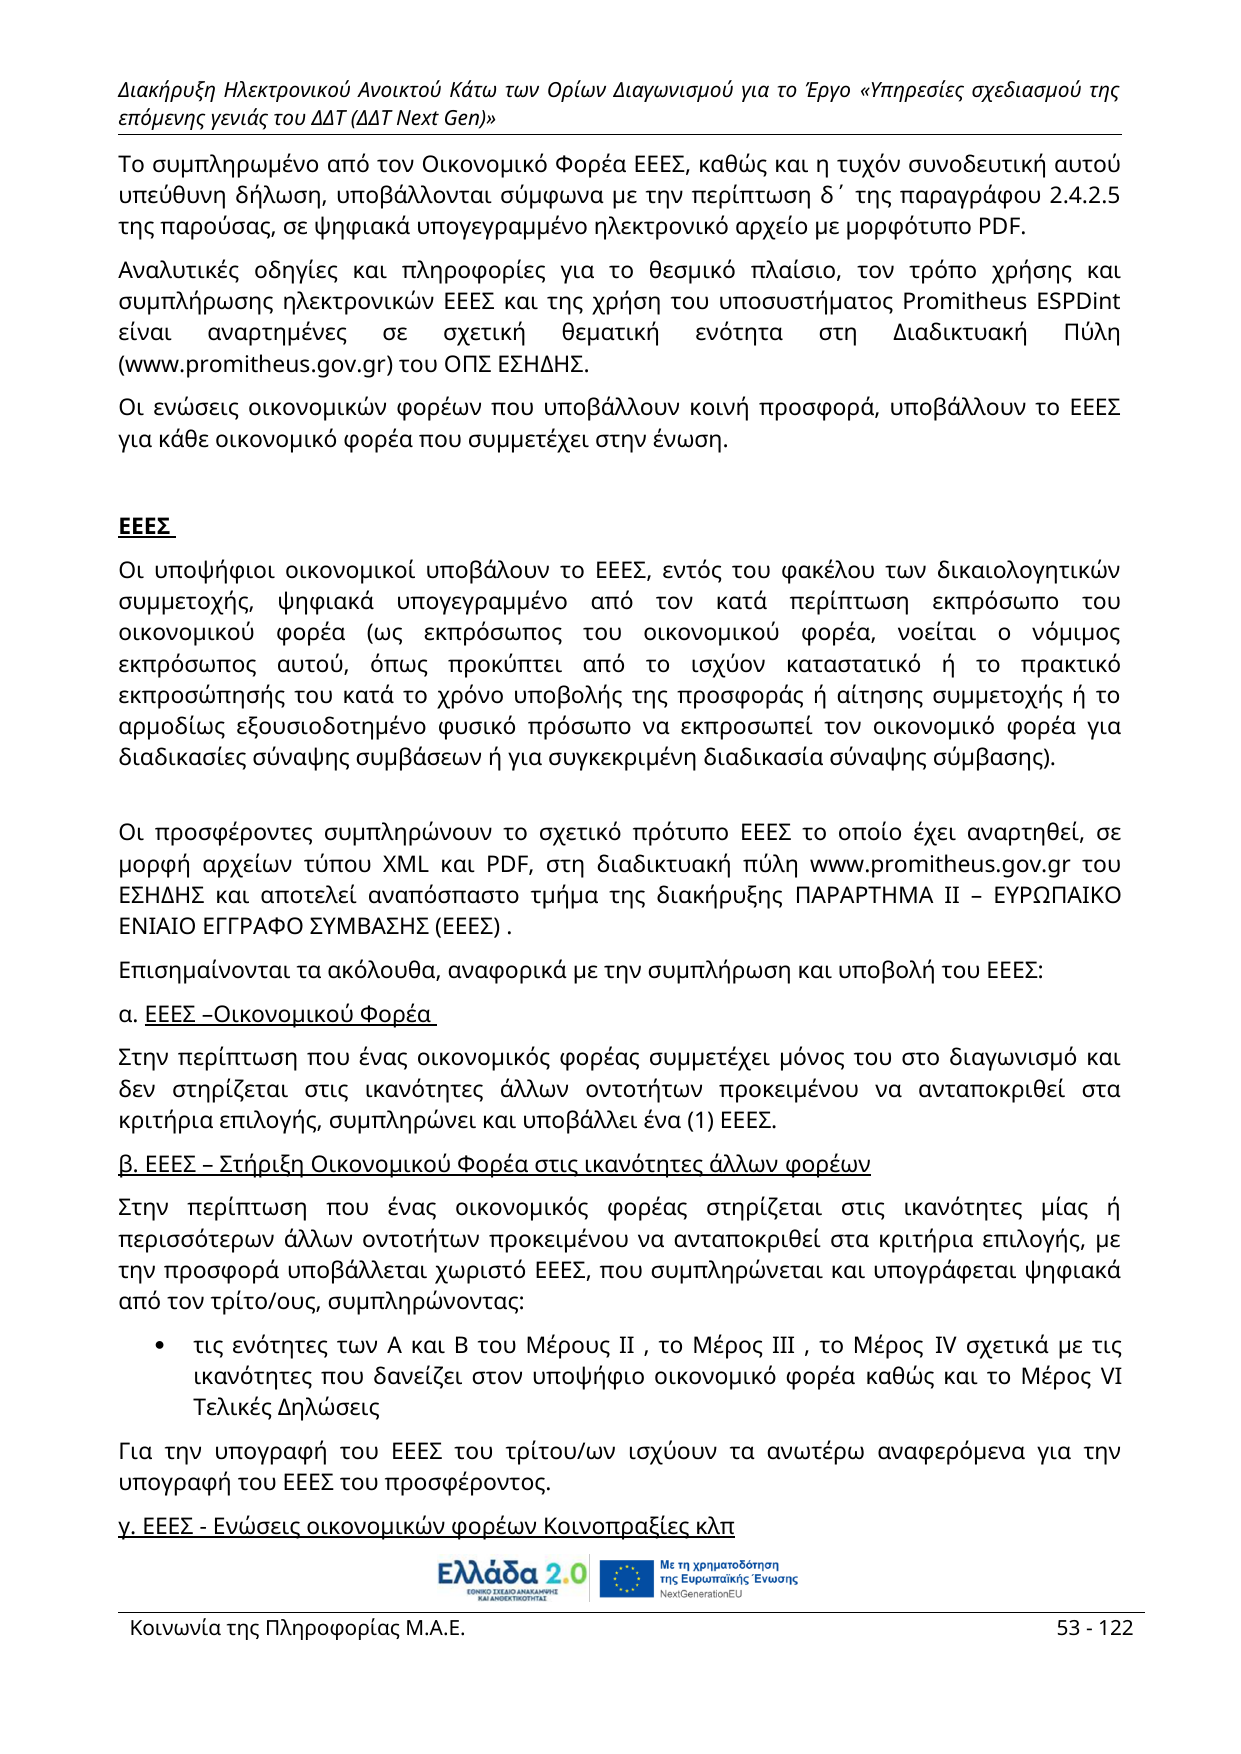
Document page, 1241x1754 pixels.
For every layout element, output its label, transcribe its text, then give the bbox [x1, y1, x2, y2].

text Οι προσφέροντες συμπληρώνουν το σχετικό πρότυπο ΕΕΕΣ το οποίο έχει αναρτηθεί, σε μορφή αρχείων τύπου XML και PDF, στη διαδικτυακή πύλη www.promitheus.gov.gr του ΕΣΗΔΗΣ και αποτελεί αναπόσπαστο τμήμα της διακήρυξης ΠΑΡΑΡΤΗΜΑ ΙΙ – ΕΥΡΩΠΑΙΚΟ ΕΝΙΑΙΟ ΕΓΓΡΑΦΟ ΣΥΜΒΑΣΗΣ (ΕΕΕΣ) . [118, 816, 1122, 941]
text Οι ενώσεις οικονομικών φορέων που υποβάλλουν κοινή προσφορά, υποβάλλουν το ΕΕΕΣ για κάθε οικονομικό φορέα που συμμετέχει στην ένωση. [118, 391, 1122, 454]
text Το συμπληρωμένο από τον Οικονομικό Φορέα ΕΕΕΣ, καθώς και η τυχόν συνοδευτική αυτού υπεύθυνη δήλωση, υποβάλλονται σύμφωνα με την περίπτωση δ΄ της παραγράφου 2.4.2.5 της παρούσας, σε ψηφιακά υπογεγραμμένο ηλεκτρονικό αρχείο με μορφότυπο PDF. [118, 147, 1122, 241]
list τις ενότητες των Α και Β του Μέρους ΙΙ , το Μέρος ΙΙΙ , το Μέρος IV σχετικά με τις ικανότητες που δανείζει στον υποψήφιο οικονομικό φορέα καθώς και το Μέρος VI Τελικές Δηλώσεις [156, 1329, 1122, 1422]
text Στην περίπτωση που ένας οικονομικός φορέας στηρίζεται στις ικανότητες μίας ή περισσότερων άλλων οντοτήτων προκειμένου να ανταποκριθεί στα κριτήρια επιλογής, με την προσφορά υποβάλλεται χωριστό ΕΕΕΣ, που συμπληρώνεται και υπογράφεται ψηφιακά από τον τρίτο/ους, συμπληρώνοντας: [118, 1191, 1122, 1316]
text γ. ΕΕΕΣ - Ενώσεις οικονομικών φορέων Κοινοπραξίες κλπ [118, 1510, 1122, 1541]
text Επισημαίνονται τα ακόλουθα, αναφορικά με την συμπλήρωση και υποβολή του ΕΕΕΣ: [118, 954, 1122, 985]
text Στην περίπτωση που ένας οικονομικός φορέας συμμετέχει μόνος του στο διαγωνισμό και δεν στηρίζεται στις ικανότητες άλλων οντοτήτων προκειμένου να ανταποκριθεί στα κριτήρια επιλογής, συμπληρώνει και υποβάλλει ένα (1) ΕΕΕΣ. [118, 1041, 1122, 1135]
text Για την υπογραφή του ΕΕΕΣ του τρίτου/ων ισχύουν τα ανωτέρω αναφερόμενα για την υπογραφή του ΕΕΕΣ του προσφέροντος. [118, 1435, 1122, 1497]
text α. ΕΕΕΣ –Οικονομικού Φορέα [118, 997, 1122, 1029]
text Οι υποψήφιοι οικονομικοί υποβάλουν το ΕΕΕΣ, εντός του φακέλου των δικαιολογητικών συμμετοχής, ψηφιακά υπογεγραμμένο από τον κατά περίπτωση εκπρόσωπο του οικονομικού φορέα (ως εκπρόσωπος του οικονομικού φορέα, νοείται ο νόμιμος εκπρόσωπος αυτού, όπως προκύπτει από το ισχύον καταστατικό ή το πρακτικό εκπροσώπησής του κατά το χρόνο υποβολής της προσφοράς ή αίτησης συμμετοχής ή το αρμοδίως εξουσιοδοτημένο φυσικό πρόσωπο να εκπροσωπεί τον οικονομικό φορέα για διαδικασίες σύναψης συμβάσεων ή για συγκεκριμένη διαδικασία σύναψης σύμβασης). [118, 554, 1122, 772]
text ΕΕΕΣ [118, 510, 1122, 541]
text β. ΕΕΕΣ – Στήριξη Οικονομικού Φορέα στις ικανότητες άλλων φορέων [118, 1147, 1122, 1179]
picture [437, 1554, 804, 1602]
text Αναλυτικές οδηγίες και πληροφορίες για το θεσμικό πλαίσιο, τον τρόπο χρήσης και συμπλήρωσης ηλεκτρονικών ΕΕΕΣ και της χρήση του υποσυστήματος Promitheus ESPDint είναι αναρτημένες σε σχετική θεματική ενότητα στη Διαδικτυακή Πύλη (www.promitheus.gov.gr) του ΟΠΣ ΕΣΗΔΗΣ. [118, 254, 1122, 379]
